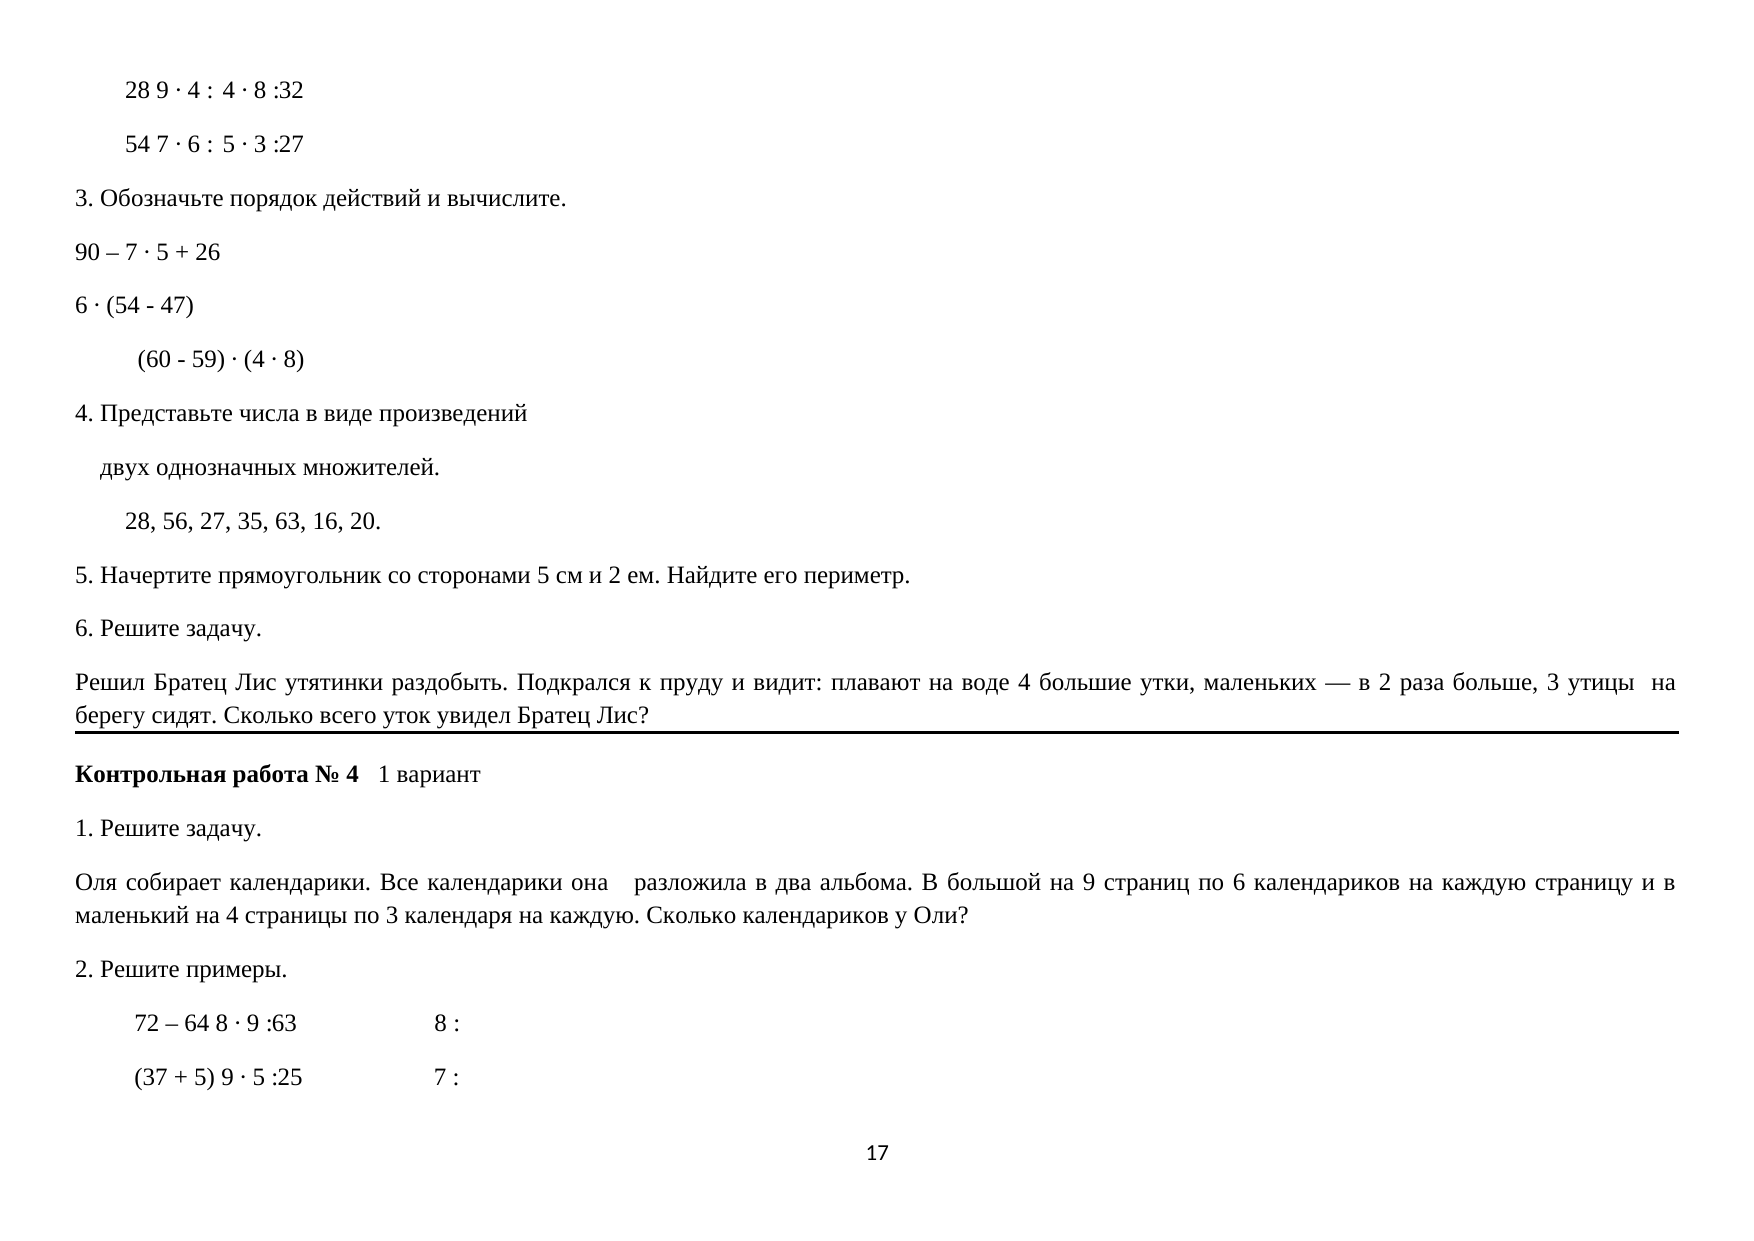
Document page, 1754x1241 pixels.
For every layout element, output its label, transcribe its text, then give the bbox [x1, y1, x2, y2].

text Контрольная работа № 4 1 вариант [75, 759, 1679, 788]
text 28, 56, 27, 35, 63, 16, 20. [75, 506, 1679, 534]
text (37 + 5) ׃ 7 25 ׃ 5 ∙ 9 [75, 1062, 1679, 1091]
text 6 ∙ (54 - 47) [75, 290, 1679, 319]
text 28 ׃ 4 ∙ 9 32 ׃ 8 ∙ 4 [75, 75, 1679, 104]
text 4. Представьте числа в виде произведений [75, 398, 1679, 427]
text 6. Решите задачу. [75, 613, 1679, 642]
text Оля собирает календарики. Все календарики она разложила в два альбома. В большой на 9 страниц по 6 календариков на каждую страницу и в маленький на 4 страницы по 3 календаря на каждую. Сколько календариков у Оли? [75, 867, 1679, 929]
text (60 - 59) ∙ (4 ∙ 8) [75, 344, 1679, 373]
text 54 ׃ 6 ∙ 7 27 ׃ 3 ∙ 5 [75, 129, 1679, 158]
text двух однозначных множителей. [75, 452, 1679, 481]
text 2. Решите примеры. [75, 954, 1679, 983]
text 90 – 7 ∙ 5 + 26 [75, 237, 1679, 265]
text 5. Начертите прямоугольник со сторонами и 2 ем. Найдите его периметр. [75, 560, 1679, 588]
text 72 – 64 ׃ 8 63 ׃ 9 ∙ 8 [75, 1008, 1679, 1037]
text 1. Решите задачу. [75, 813, 1679, 842]
text Решил Братец Лис утятинки раздобыть. Подкрался к пруду и видит: плавают на воде 4 большие утки, маленьких — в 2 раза больше, 3 утицы на берегу сидят. Сколько всего уток увидел Братец Лис? [75, 667, 1679, 731]
text 3. Обозначьте порядок действий и вычислите. [75, 183, 1679, 211]
